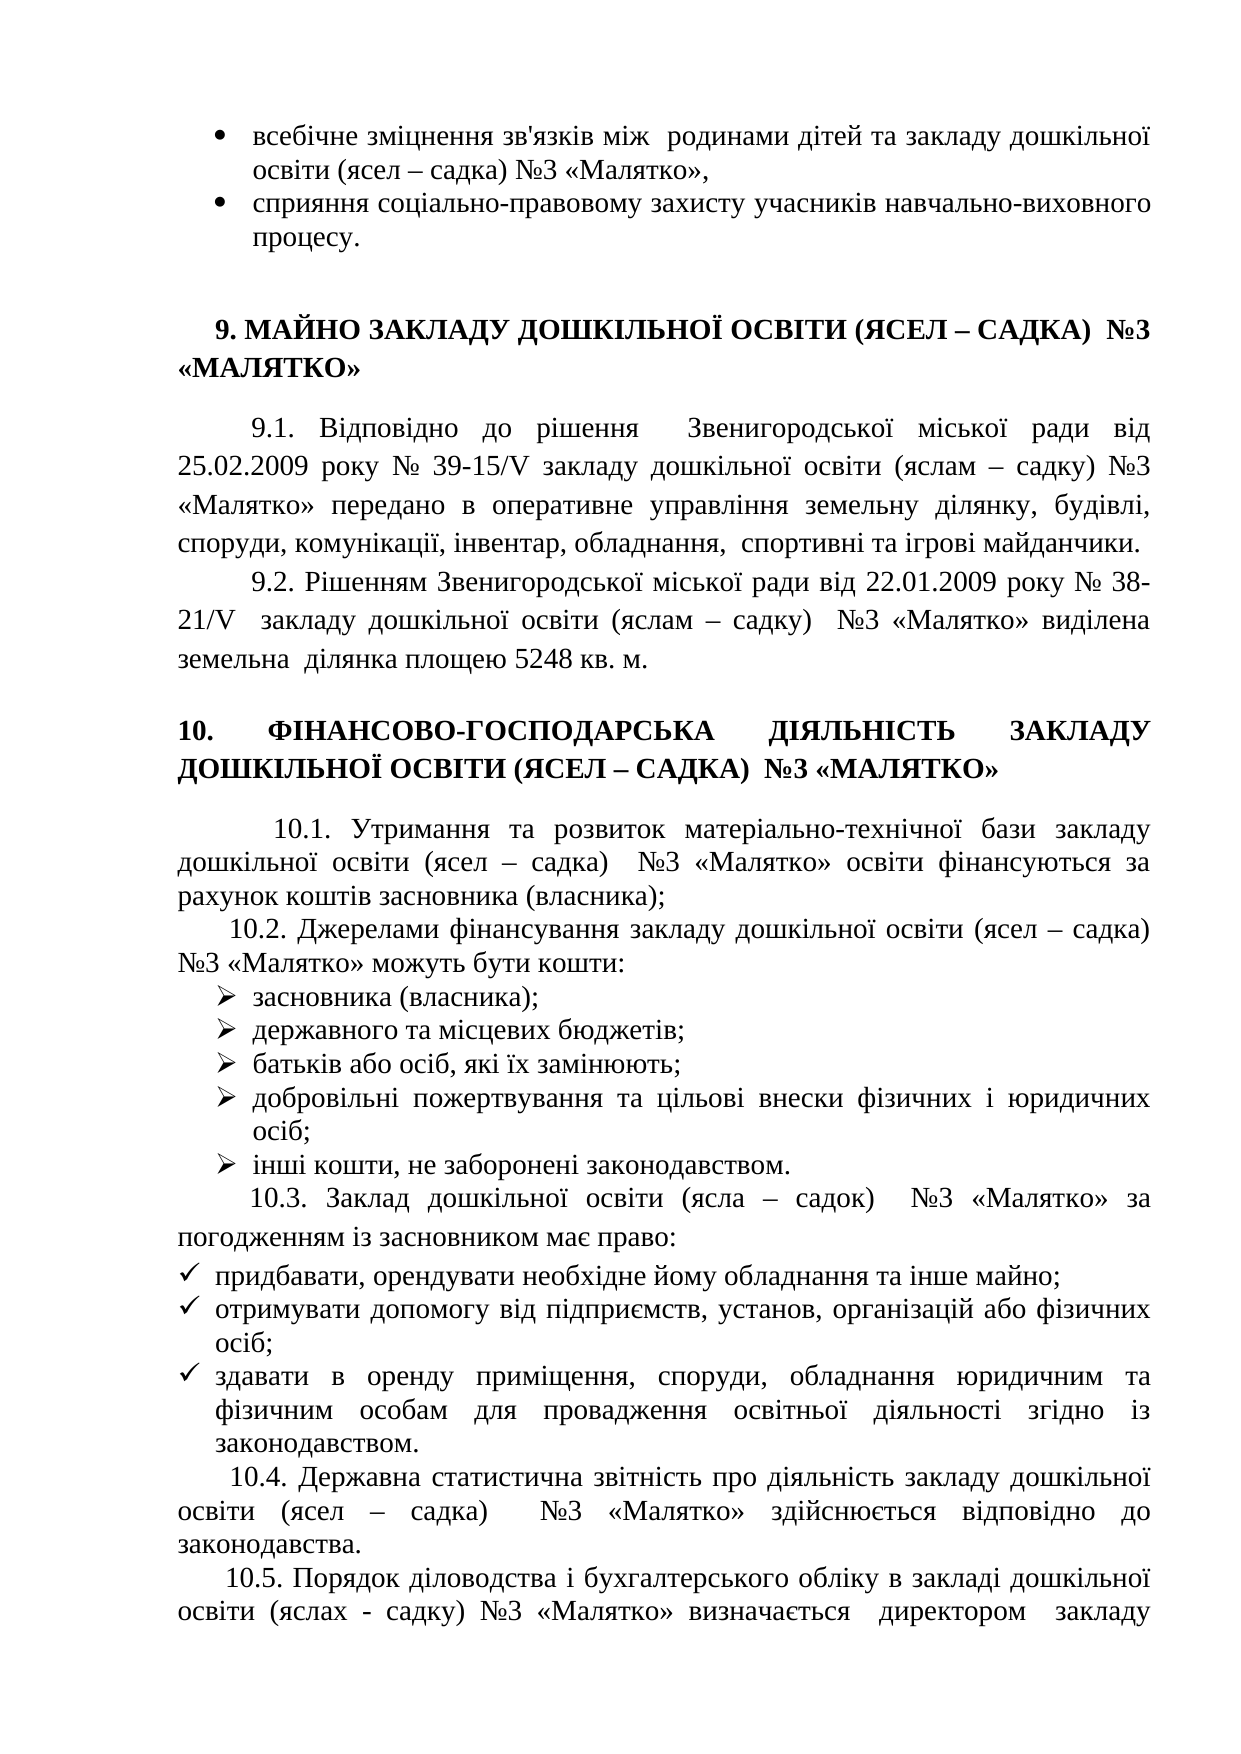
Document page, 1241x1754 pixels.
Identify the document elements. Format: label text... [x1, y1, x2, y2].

list державного та місцевих бюджетів; [215, 1012, 1152, 1046]
text 9.1. Відповідно до рішення Звенигородської міської ради від 25.02.2009 року № 39-15/V закладу дошкільної освіти (яслам – садку) №3 «Малятко» передано в оперативне управління земельну ділянку, будівлі, споруди, комунікації, інвентар, обладнання, спортивні та ігрові майданчики. [177, 410, 1152, 559]
list інші кошти, не заборонені законодавством. [215, 1147, 1152, 1181]
list засновника (власника); [215, 979, 1152, 1012]
list батьків або осіб, які їх замінюють; [215, 1046, 1152, 1080]
text 10. ФІНАНСОВО-ГОСПОДАРСЬКА ДІЯЛЬНІСТЬ ЗАКЛАДУ ДОШКІЛЬНОЇ ОСВІТИ (ЯСЕЛ – САДКА) №3 «МАЛЯТКО» [177, 713, 1152, 785]
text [177, 1560, 1152, 1627]
text 10.3. Заклад дошкільної освіти (ясла – садок) №3 «Малятко» за погодженням із засновником має право: [177, 1181, 1152, 1253]
list отримувати допомогу від підприємств, установ, організацій або фізичних осіб; [177, 1291, 1152, 1358]
text 10.1. Утримання та розвиток матеріально-технічної бази закладу дошкільної освіти (ясел – садка) №3 «Малятко» освіти фінансуються за рахунок коштів засновника (власника); [177, 811, 1152, 912]
text 9.2. Рішенням Звенигородської міської ради від 22.01.2009 року № 38-21/V закладу дошкільної освіти (яслам – садку) №3 «Малятко» виділена земельна ділянка площею . [177, 564, 1152, 674]
list придбавати, орендувати необхідне йому обладнання та інше майно; [177, 1258, 1152, 1291]
text 10.2. Джерелами фінансування закладу дошкільної освіти (ясел – садка) №3 «Малятко» можуть бути кошти: [177, 912, 1152, 979]
text 9. МАЙНО ЗАКЛАДУ ДОШКІЛЬНОЇ ОСВІТИ (ЯСЕЛ – САДКА) №3 «МАЛЯТКО» [177, 312, 1152, 384]
list сприяння соціально-правовому захисту учасників навчально-виховного процесу. [215, 185, 1152, 252]
list всебічне зміцнення зв'язків між родинами дітей та закладу дошкільної освіти (ясел – садка) №3 «Малятко», [215, 118, 1152, 185]
text 10.4. Державна статистична звітність про діяльність закладу дошкільної освіти (ясел – садка) №3 «Малятко» здійснюється відповідно до законодавства. [177, 1459, 1152, 1560]
list добровільні пожертвування та цільові внески фізичних і юридичних осіб; [215, 1080, 1152, 1147]
list здавати в оренду приміщення, споруди, обладнання юридичним та фізичним особам для провадження освітньої діяльності згідно із законодавством. [177, 1358, 1152, 1459]
